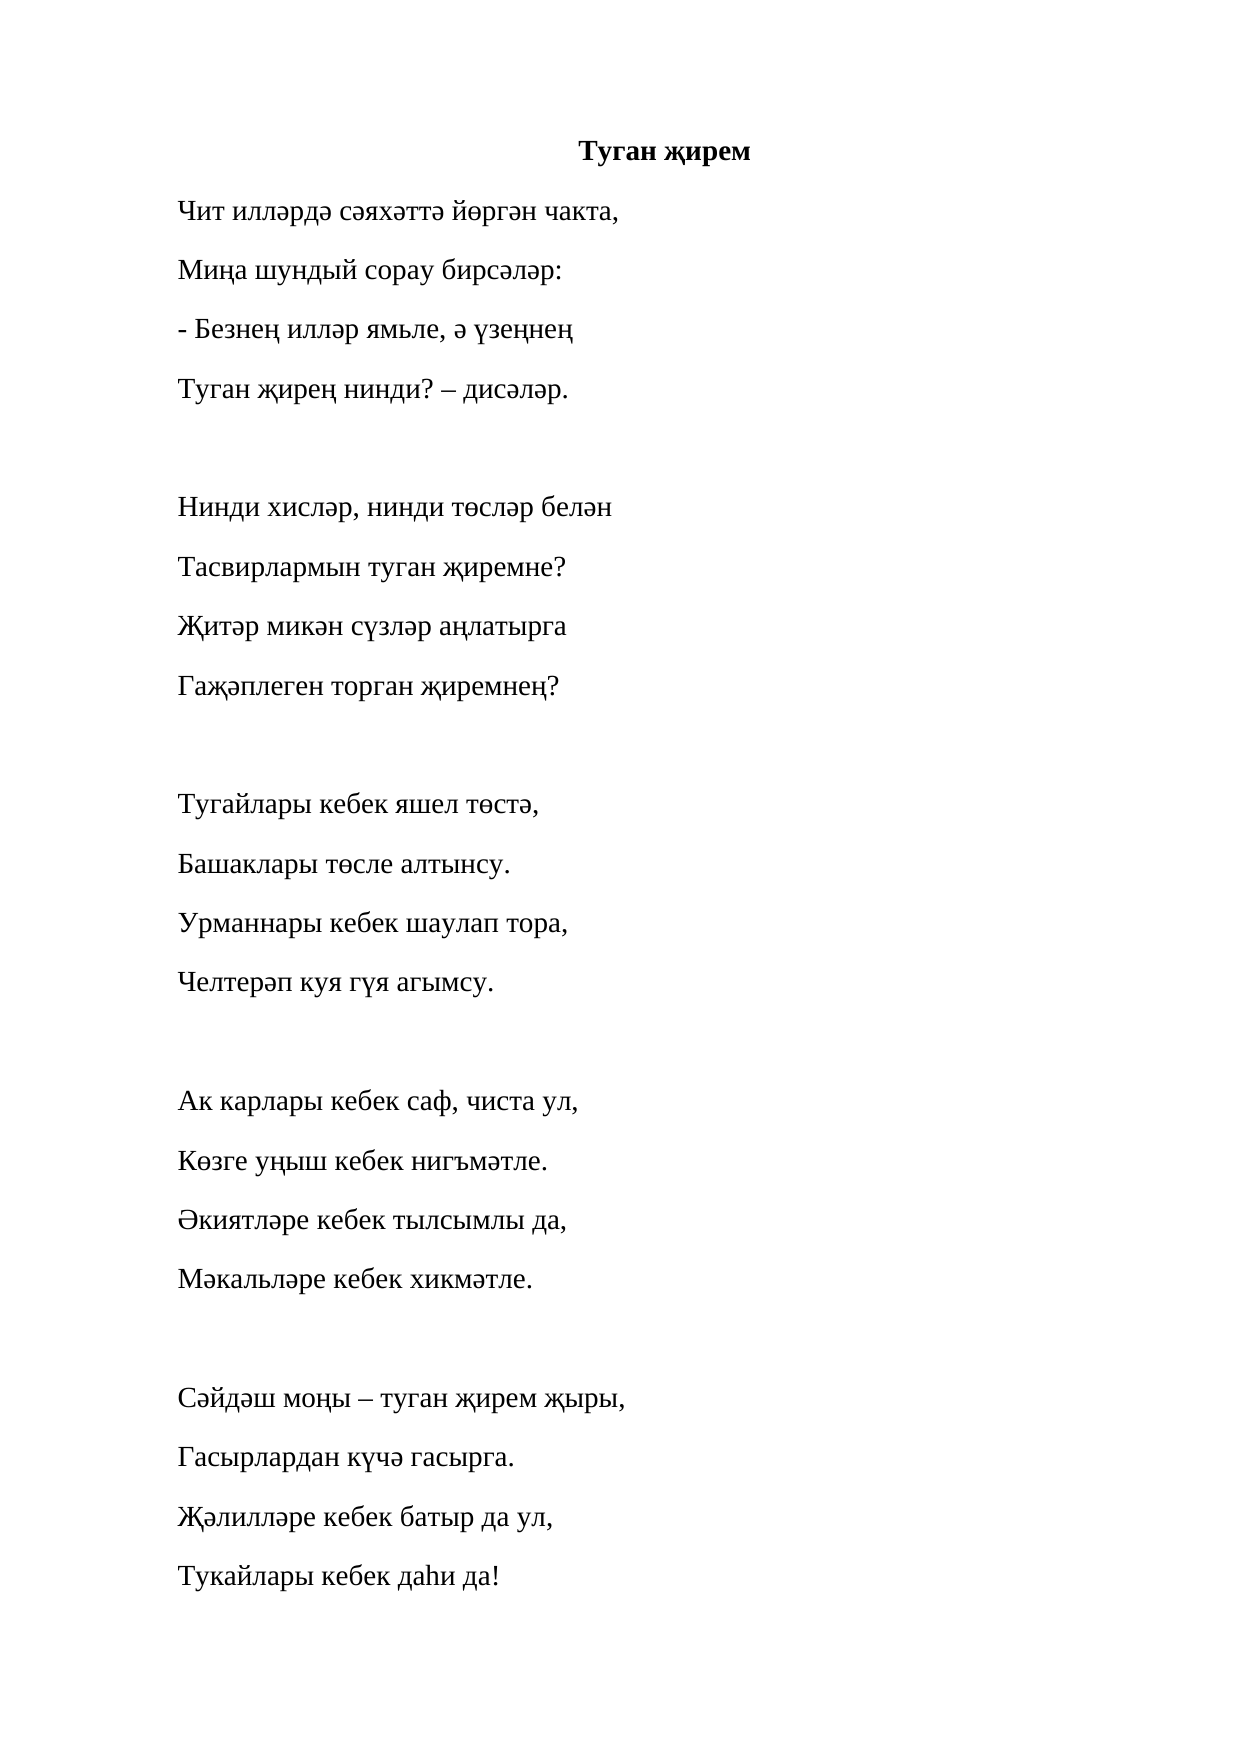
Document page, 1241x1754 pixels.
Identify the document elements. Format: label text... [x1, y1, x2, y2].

text Башаклары төсле алтынсу. [88, 846, 1152, 879]
text Туган җирем [88, 133, 1152, 167]
text Чит илләрдә сәяхәттә йөргән чакта, [88, 193, 1152, 226]
text Тукайлары кебек даһи да! [88, 1558, 1152, 1592]
text Тасвирлармын туган җиремне? [88, 549, 1152, 582]
text Тугайлары кебек яшел төстә, [88, 786, 1152, 820]
text - Безнең илләр ямьле, ә үзеңнең [88, 311, 1152, 345]
text Җәлилләре кебек батыр да ул, [88, 1499, 1152, 1532]
text Ак карлары кебек саф, чиста ул, [88, 1083, 1152, 1117]
text Гаҗәплеген торган җиремнең? [88, 668, 1152, 701]
text Урманнары кебек шаулап тора, [88, 905, 1152, 939]
text Сәйдәш моңы – туган җирем җыры, [88, 1380, 1152, 1414]
text Гасырлардан күчә гасырга. [88, 1439, 1152, 1473]
text Челтерәп куя гүя агымсу. [88, 964, 1152, 998]
text Нинди хисләр, нинди төсләр белән [88, 489, 1152, 523]
text Җитәр микән сүзләр аңлатырга [88, 608, 1152, 642]
text Әкиятләре кебек тылсымлы да, [88, 1202, 1152, 1236]
text Миңа шундый сорау бирсәләр: [88, 252, 1152, 286]
text Көзге уңыш кебек нигъмәтле. [88, 1143, 1152, 1176]
text Мәкальләре кебек хикмәтле. [88, 1261, 1152, 1295]
text Туган җирең нинди? – дисәләр. [88, 371, 1152, 404]
